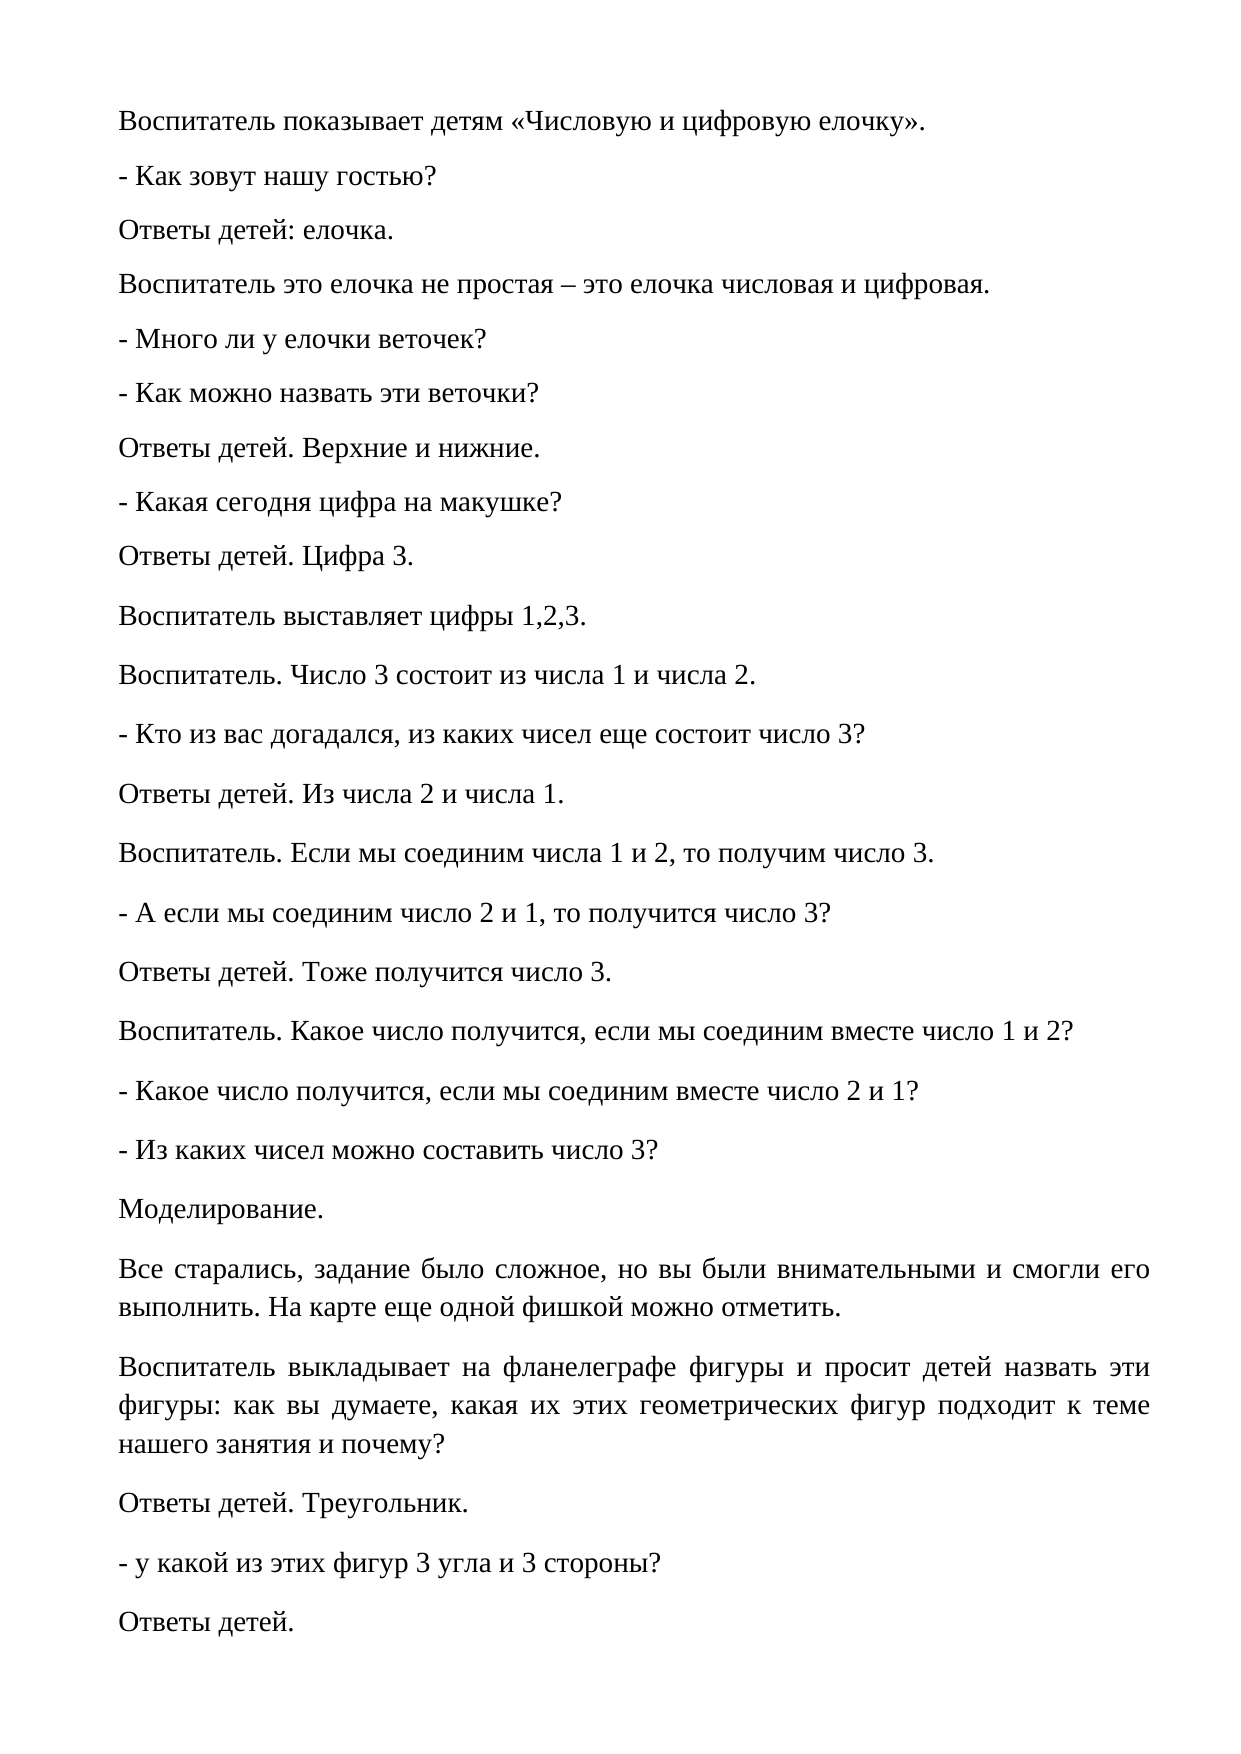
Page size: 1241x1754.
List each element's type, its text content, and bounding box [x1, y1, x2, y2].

text Воспитатель это елочка не простая – это елочка числовая и цифровая. [118, 267, 1152, 300]
text Воспитатель. Если мы соединим числа 1 и 2, то получим число 3. [118, 835, 1152, 869]
text - Кто из вас догадался, из каких чисел еще состоит число 3? [118, 717, 1152, 750]
text Ответы детей. Треугольник. [118, 1485, 1152, 1519]
text Воспитатель. Число 3 состоит из числа 1 и числа 2. [118, 657, 1152, 691]
text - у какой из этих фигур 3 угла и 3 стороны? [118, 1545, 1152, 1578]
text Ответы детей. Цифра 3. [118, 538, 1152, 572]
text Ответы детей. Из числа 2 и числа 1. [118, 776, 1152, 809]
text Ответы детей. Тоже получится число 3. [118, 954, 1152, 988]
text - Какая сегодня цифра на макушке? [118, 484, 1152, 518]
text - Как можно назвать эти веточки? [118, 375, 1152, 409]
text - Много ли у елочки веточек? [118, 321, 1152, 354]
text Воспитатель выставляет цифры 1,2,3. [118, 598, 1152, 631]
text Воспитатель. Какое число получится, если мы соединим вместе число 1 и 2? [118, 1013, 1152, 1047]
text Ответы детей. [118, 1604, 1152, 1638]
text Ответы детей: елочка. [118, 212, 1152, 246]
text - Какое число получится, если мы соединим вместе число 2 и 1? [118, 1073, 1152, 1106]
text Ответы детей. Верхние и нижние. [118, 430, 1152, 463]
text - А если мы соединим число 2 и 1, то получится число 3? [118, 895, 1152, 928]
text Воспитатель выкладывает на фланелеграфе фигуры и просит детей назвать эти фигуры: как вы думаете, какая их этих геометрических фигур подходит к теме нашего занятия и почему? [118, 1349, 1152, 1459]
text Воспитатель показывает детям «Числовую и цифровую елочку». [118, 103, 1152, 137]
text - Из каких чисел можно составить число 3? [118, 1132, 1152, 1166]
text - Как зовут нашу гостью? [118, 158, 1152, 191]
text Все старались, задание было сложное, но вы были внимательными и смогли его выполнить. На карте еще одной фишкой можно отметить. [118, 1251, 1152, 1323]
text Моделирование. [118, 1192, 1152, 1225]
